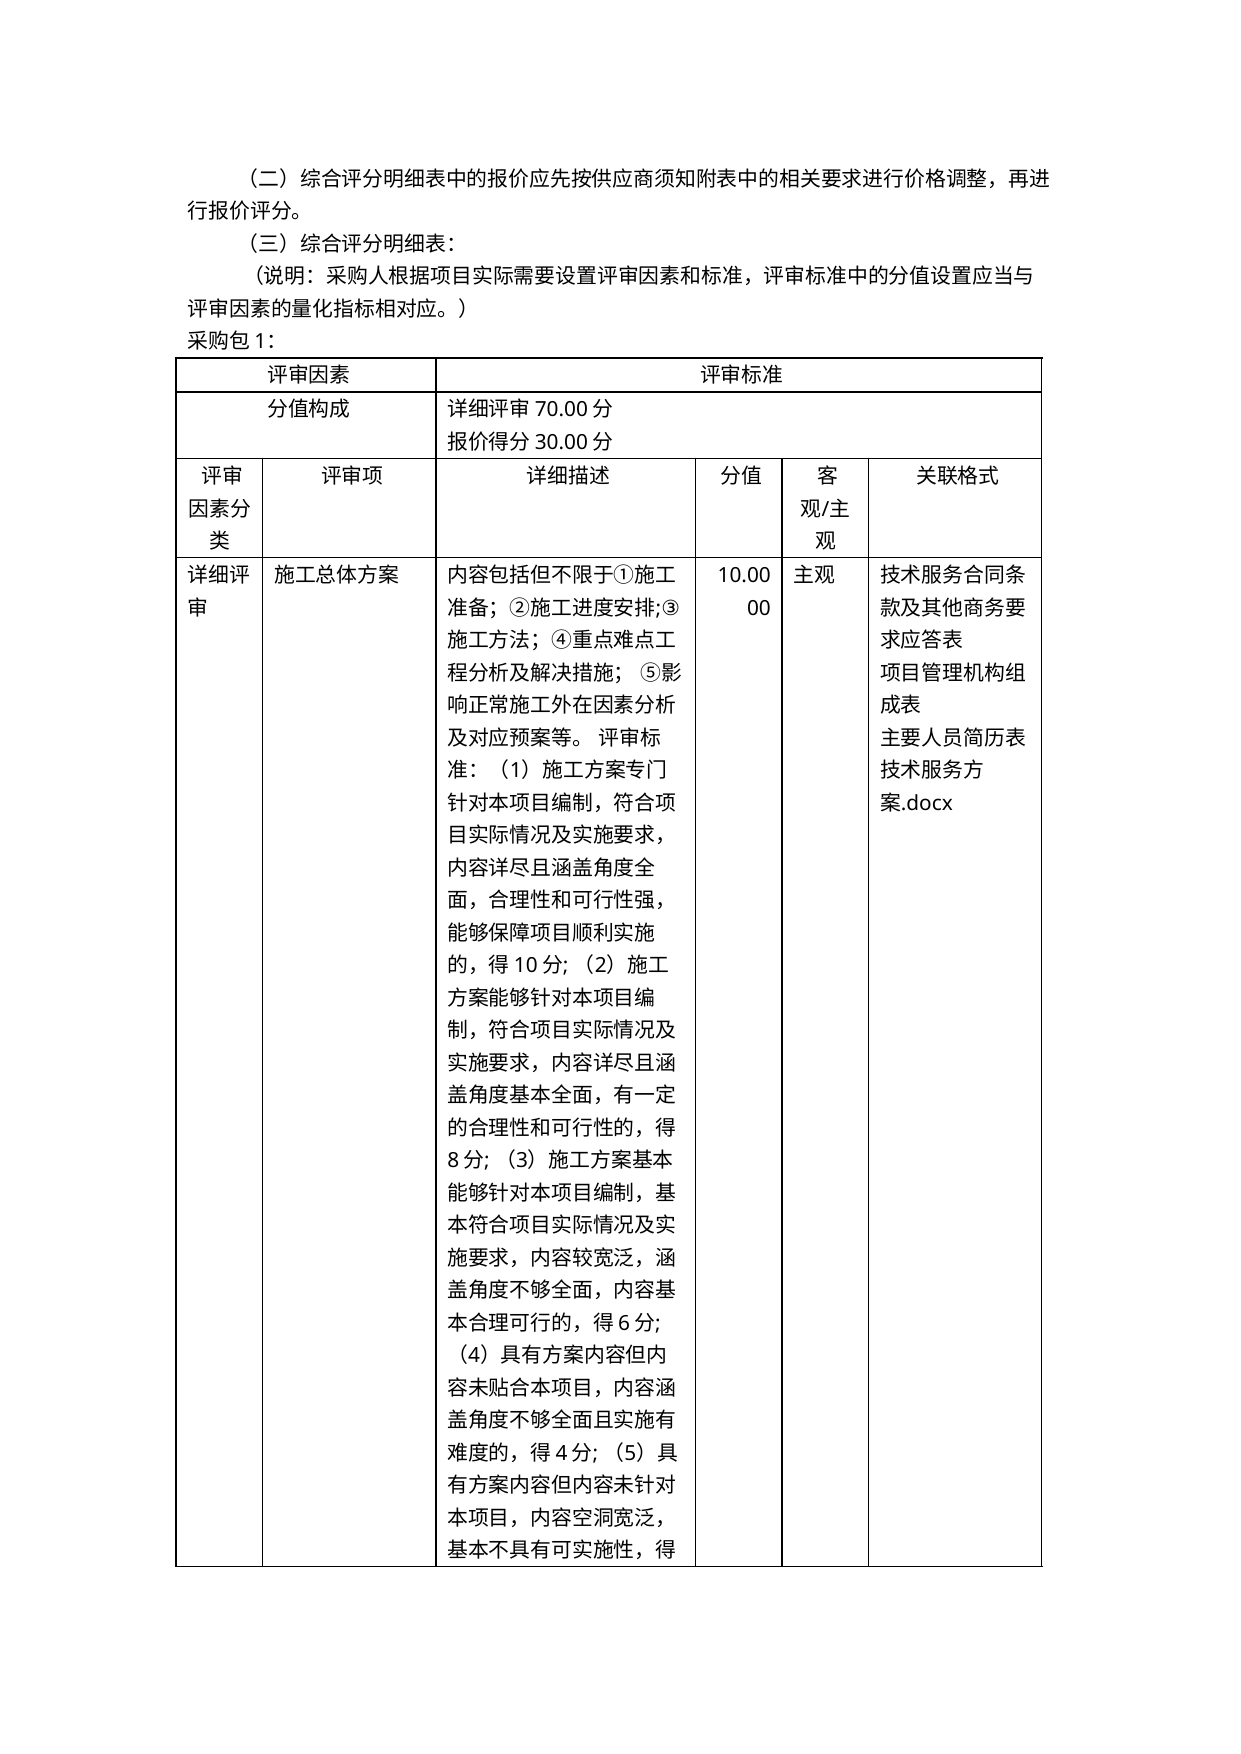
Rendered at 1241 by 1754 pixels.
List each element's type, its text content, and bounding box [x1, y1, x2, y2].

table_cell 评审项 [263, 459, 435, 557]
table_cell 评审因素分类 [177, 459, 262, 557]
table_cell 关联格式 [869, 459, 1041, 557]
table_header 评审标准 [437, 359, 1041, 391]
text 采购包1： [187, 324, 1053, 357]
table_cell 详细描述 [437, 459, 695, 557]
table_cell 客观/主观 [783, 459, 868, 557]
table_cell 详细评审70.00分 报价得分30.00分 [437, 393, 1041, 458]
table_cell 详细评审 [177, 558, 262, 1566]
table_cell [437, 558, 695, 1566]
table_cell 施工总体方案 [263, 558, 435, 1566]
text （三）综合评分明细表： [187, 227, 1053, 259]
text （说明：采购人根据项目实际需要设置评审因素和标准，评审标准中的分值设置应当与评审因素的量化指标相对应。） [187, 259, 1053, 324]
table_header 评审因素 [177, 359, 435, 391]
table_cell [869, 558, 1041, 1566]
text （二）综合评分明细表中的报价应先按供应商须知附表中的相关要求进行价格调整，再进行报价评分。 [187, 162, 1053, 227]
table_cell 主观 [783, 558, 868, 1566]
table_cell 10.0000 [696, 558, 781, 1566]
table_cell 分值构成 [177, 393, 435, 458]
table_cell 分值 [696, 459, 781, 557]
